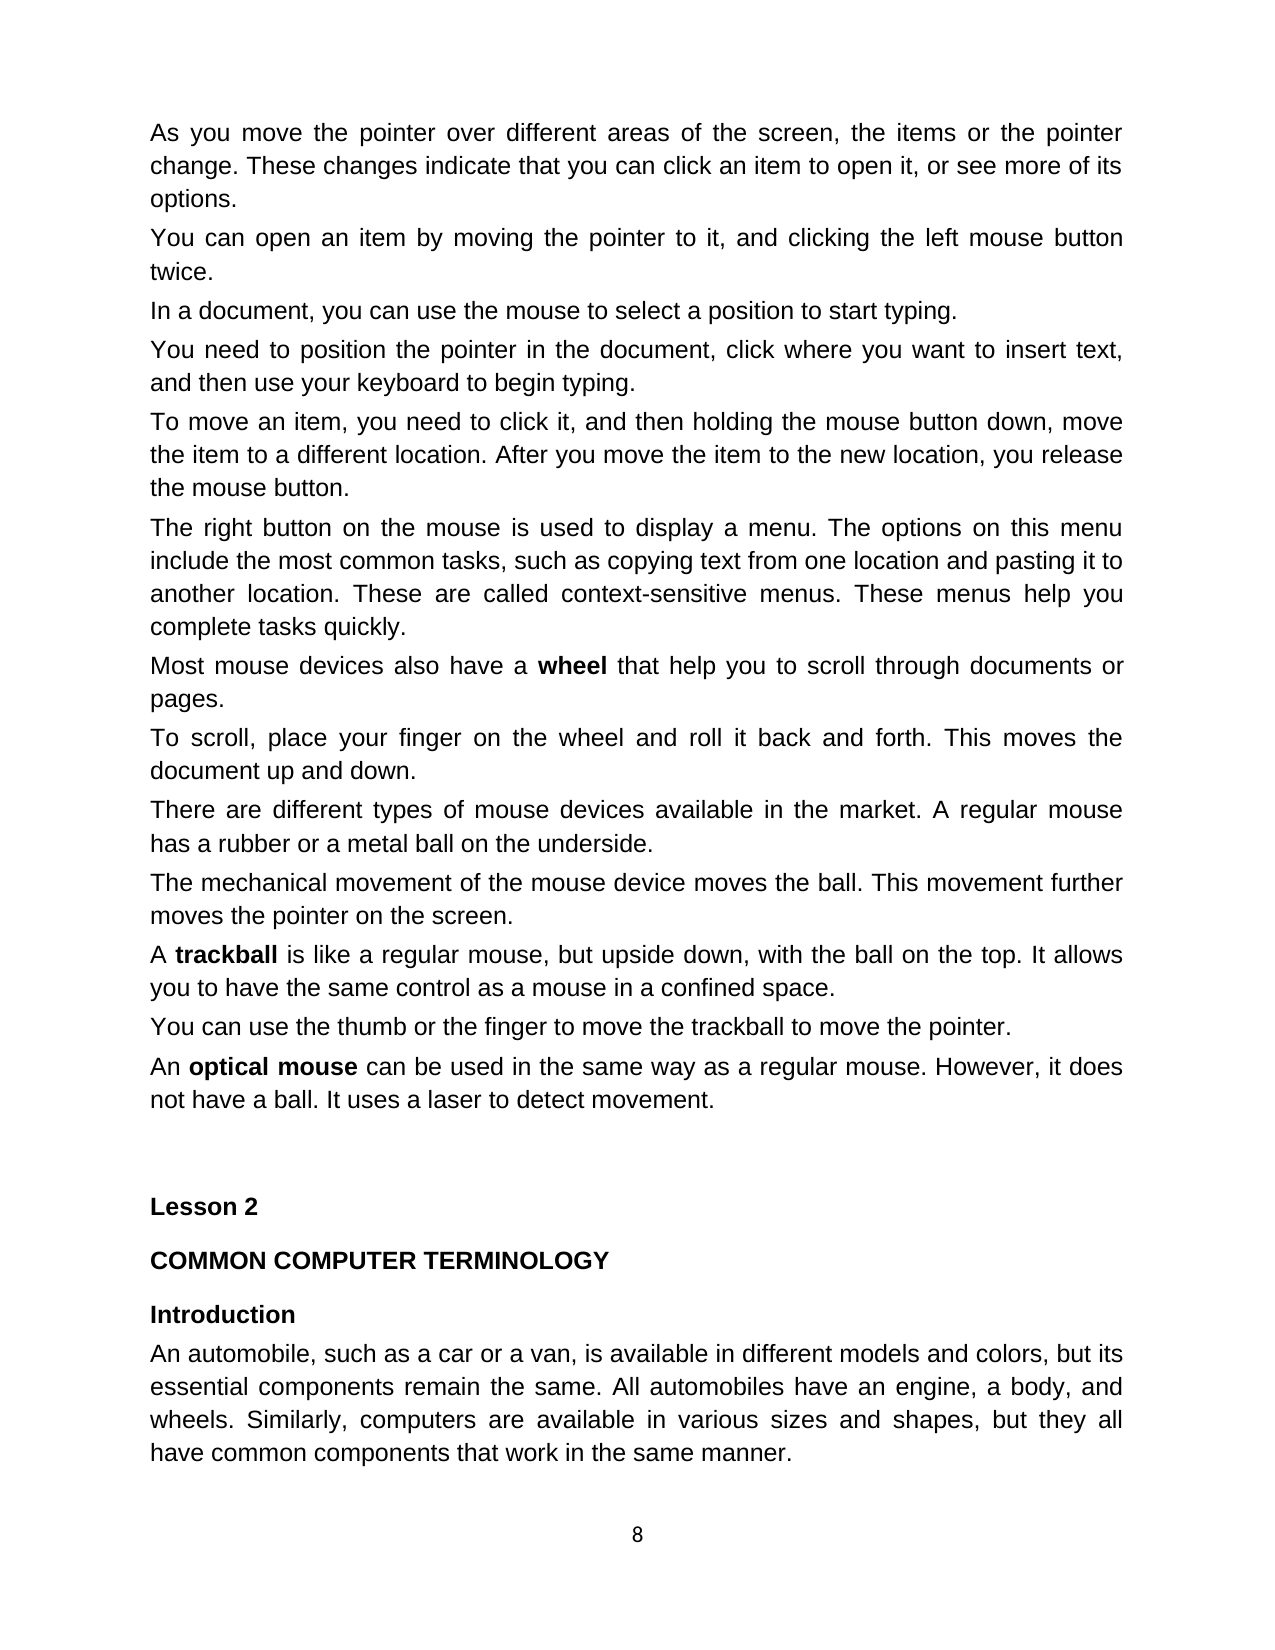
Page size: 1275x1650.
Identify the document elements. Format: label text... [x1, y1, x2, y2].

text Lesson 2 [150, 1192, 1125, 1221]
text In a document, you can use the mouse to select a position to start typing. [150, 296, 1125, 324]
text Introduction [150, 1300, 1125, 1329]
text You can use the thumb or the finger to move the trackball to move the pointer. [150, 1012, 1125, 1041]
text To move an item, you need to click it, and then holding the mouse button down, move the item to a different location. After you move the item to the new location, you release the mouse button. [150, 407, 1125, 502]
text There are different types of mouse devices available in the market. A regular mouse has a rubber or a metal ball on the underside. [150, 796, 1125, 857]
text A trackball is like a regular mouse, but upside down, with the ball on the top. It allows you to have the same control as a mouse in a confined space. [150, 940, 1125, 1002]
text An automobile, such as a car or a van, is available in different models and colors, but its essential components remain the same. All automobiles have an engine, a body, and wheels. Similarly, computers are available in various sizes and shapes, but they all have common components that work in the same manner. [150, 1339, 1125, 1467]
text An optical mouse can be used in the same way as a regular mouse. However, it does not have a ball. It uses a laser to detect movement. [150, 1052, 1125, 1113]
text Most mouse devices also have a wheel that help you to scroll through documents or pages. [150, 651, 1125, 713]
text To scroll, place your finger on the wheel and roll it back and forth. This moves the document up and down. [150, 723, 1125, 785]
text The mechanical movement of the mouse device moves the ball. This movement further moves the pointer on the screen. [150, 868, 1125, 929]
text You need to position the pointer in the document, click where you want to insert text, and then use your keyboard to begin typing. [150, 335, 1125, 397]
text The right button on the mouse is used to display a menu. The options on this menu include the most common tasks, such as copying text from one location and pasting it to another location. These are called context-sensitive menus. These menus help you complete tasks quickly. [150, 513, 1125, 640]
text COMMON COMPUTER TERMINOLOGY [150, 1246, 1125, 1275]
text As you move the pointer over different areas of the screen, the items or the pointer change. These changes indicate that you can click an item to open it, or see more of its options. [150, 118, 1125, 213]
text You can open an item by moving the pointer to it, and clicking the left mouse button twice. [150, 223, 1125, 285]
